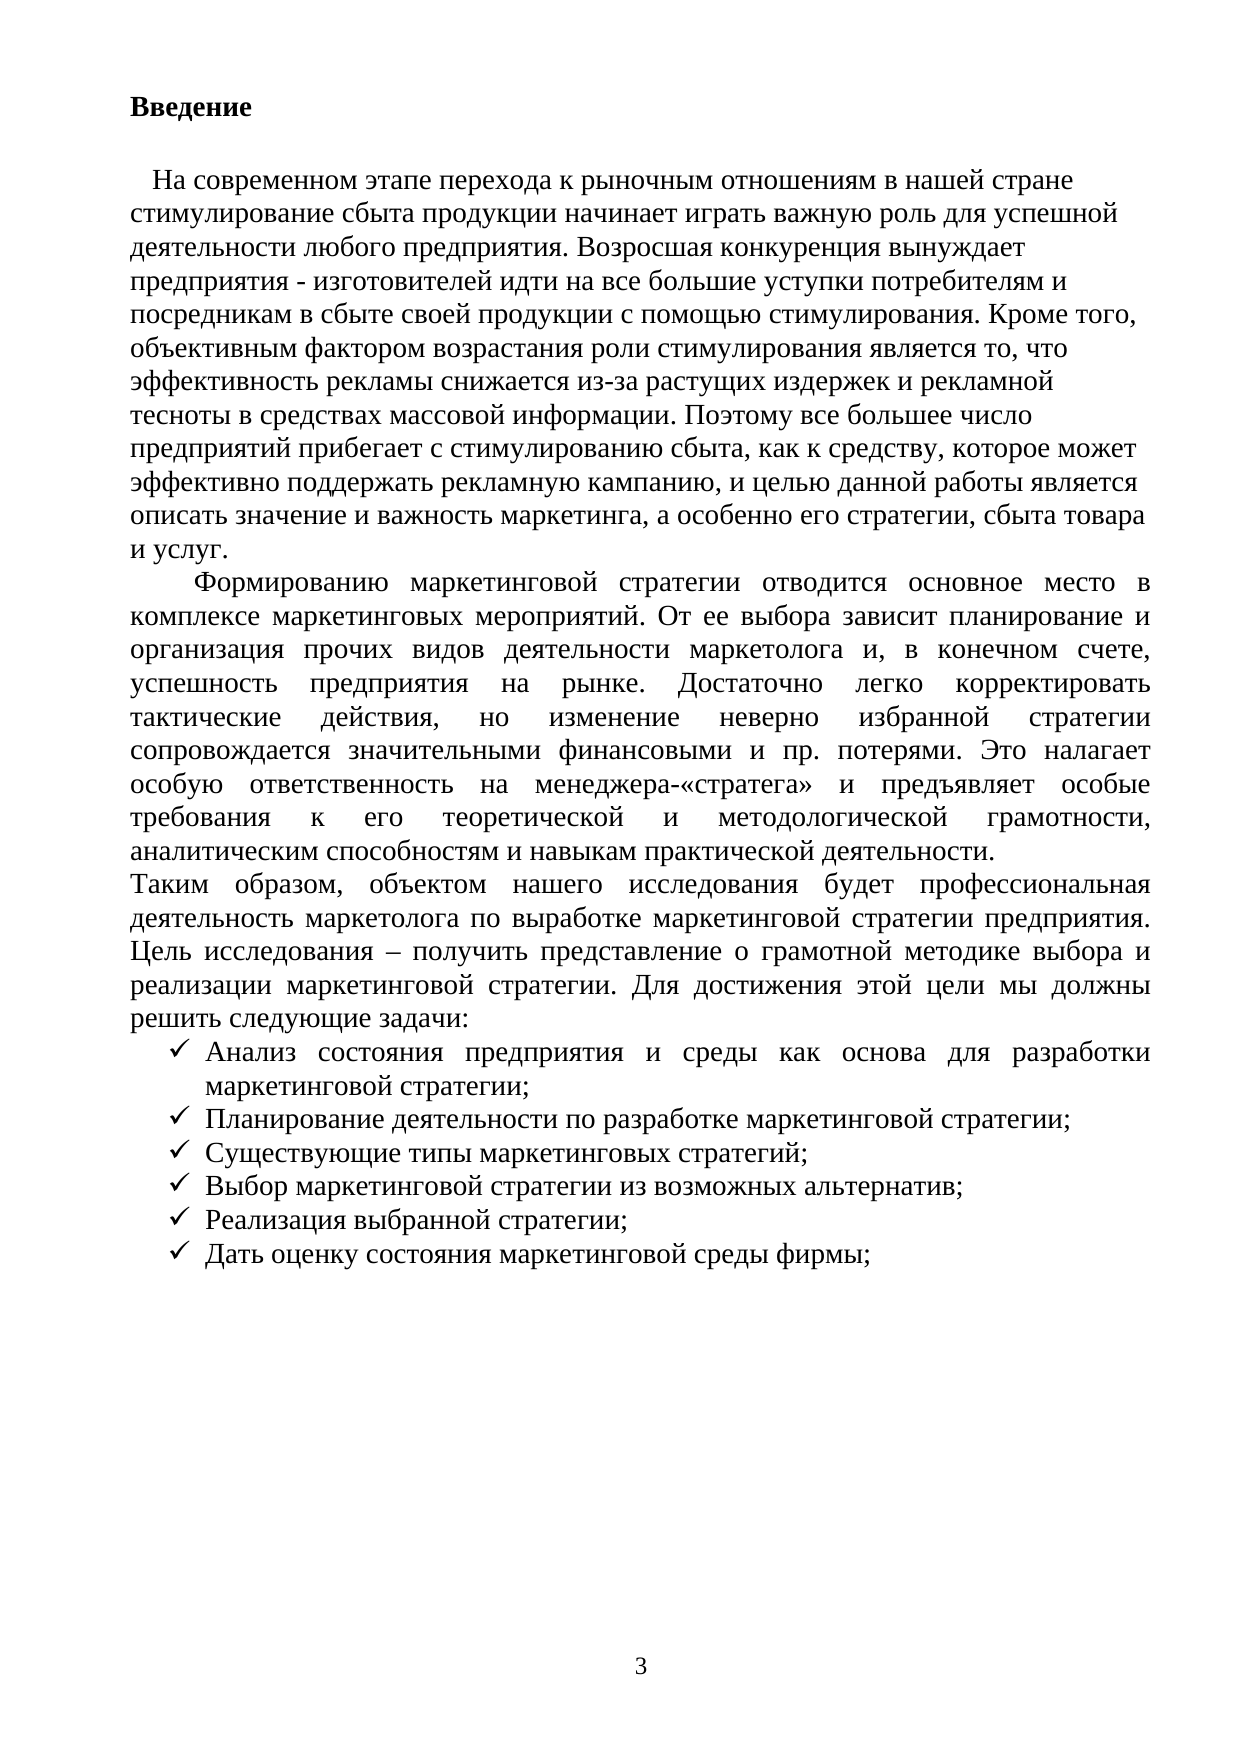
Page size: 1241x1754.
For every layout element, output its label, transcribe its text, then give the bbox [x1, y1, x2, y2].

list Выбор маркетинговой стратегии из возможных альтернатив; [167, 1168, 1152, 1202]
text Таким образом, объектом нашего исследования будет профессиональная деятельность маркетолога по выработке маркетинговой стратегии предприятия. Цель исследования – получить представление о грамотной методике выбора и реализации маркетинговой стратегии. Для достижения этой цели мы должны решить следующие задачи: [130, 866, 1152, 1034]
list Анализ состояния предприятия и среды как основа для разработки маркетинговой стратегии; [167, 1034, 1152, 1101]
list Существующие типы маркетинговых стратегий; [167, 1135, 1152, 1168]
list Дать оценку состояния маркетинговой среды фирмы; [167, 1236, 1152, 1269]
subtitle Введение [130, 89, 1152, 122]
text На современном этапе перехода к рыночным отношениям в нашей стране стимулирование сбыта продукции начинает играть важную роль для успешной деятельности любого предприятия. Возросшая конкуренция вынуждает предприятия - изготовителей идти на все большие уступки потребителям и посредникам в сбыте своей продукции с помощью стимулирования. Кроме того, объективным фактором возрастания роли стимулирования является то, что эффективность рекламы снижается из-за растущих издержек и рекламной тесноты в средствах массовой информации. Поэтому все большее число предприятий прибегает с стимулированию сбыта, как к средству, которое может эффективно поддержать рекламную кампанию, и целью данной работы является описать значение и важность маркетинга, а особенно его стратегии, сбыта товара и услуг. [130, 162, 1152, 564]
text Формированию маркетинговой стратегии отводится основное место в комплексе маркетинговых мероприятий. От ее выбора зависит планирование и организация прочих видов деятельности маркетолога и, в конечном счете, успешность предприятия на рынке. Достаточно легко корректировать тактические действия, но изменение неверно избранной стратегии сопровождается значительными финансовыми и пр. потерями. Это налагает особую ответственность на менеджера-«стратега» и предъявляет особые требования к его теоретической и методологической грамотности, аналитическим способностям и навыкам практической деятельности. [130, 564, 1152, 866]
list Планирование деятельности по разработке маркетинговой стратегии; [167, 1101, 1152, 1135]
list Реализация выбранной стратегии; [167, 1202, 1152, 1236]
